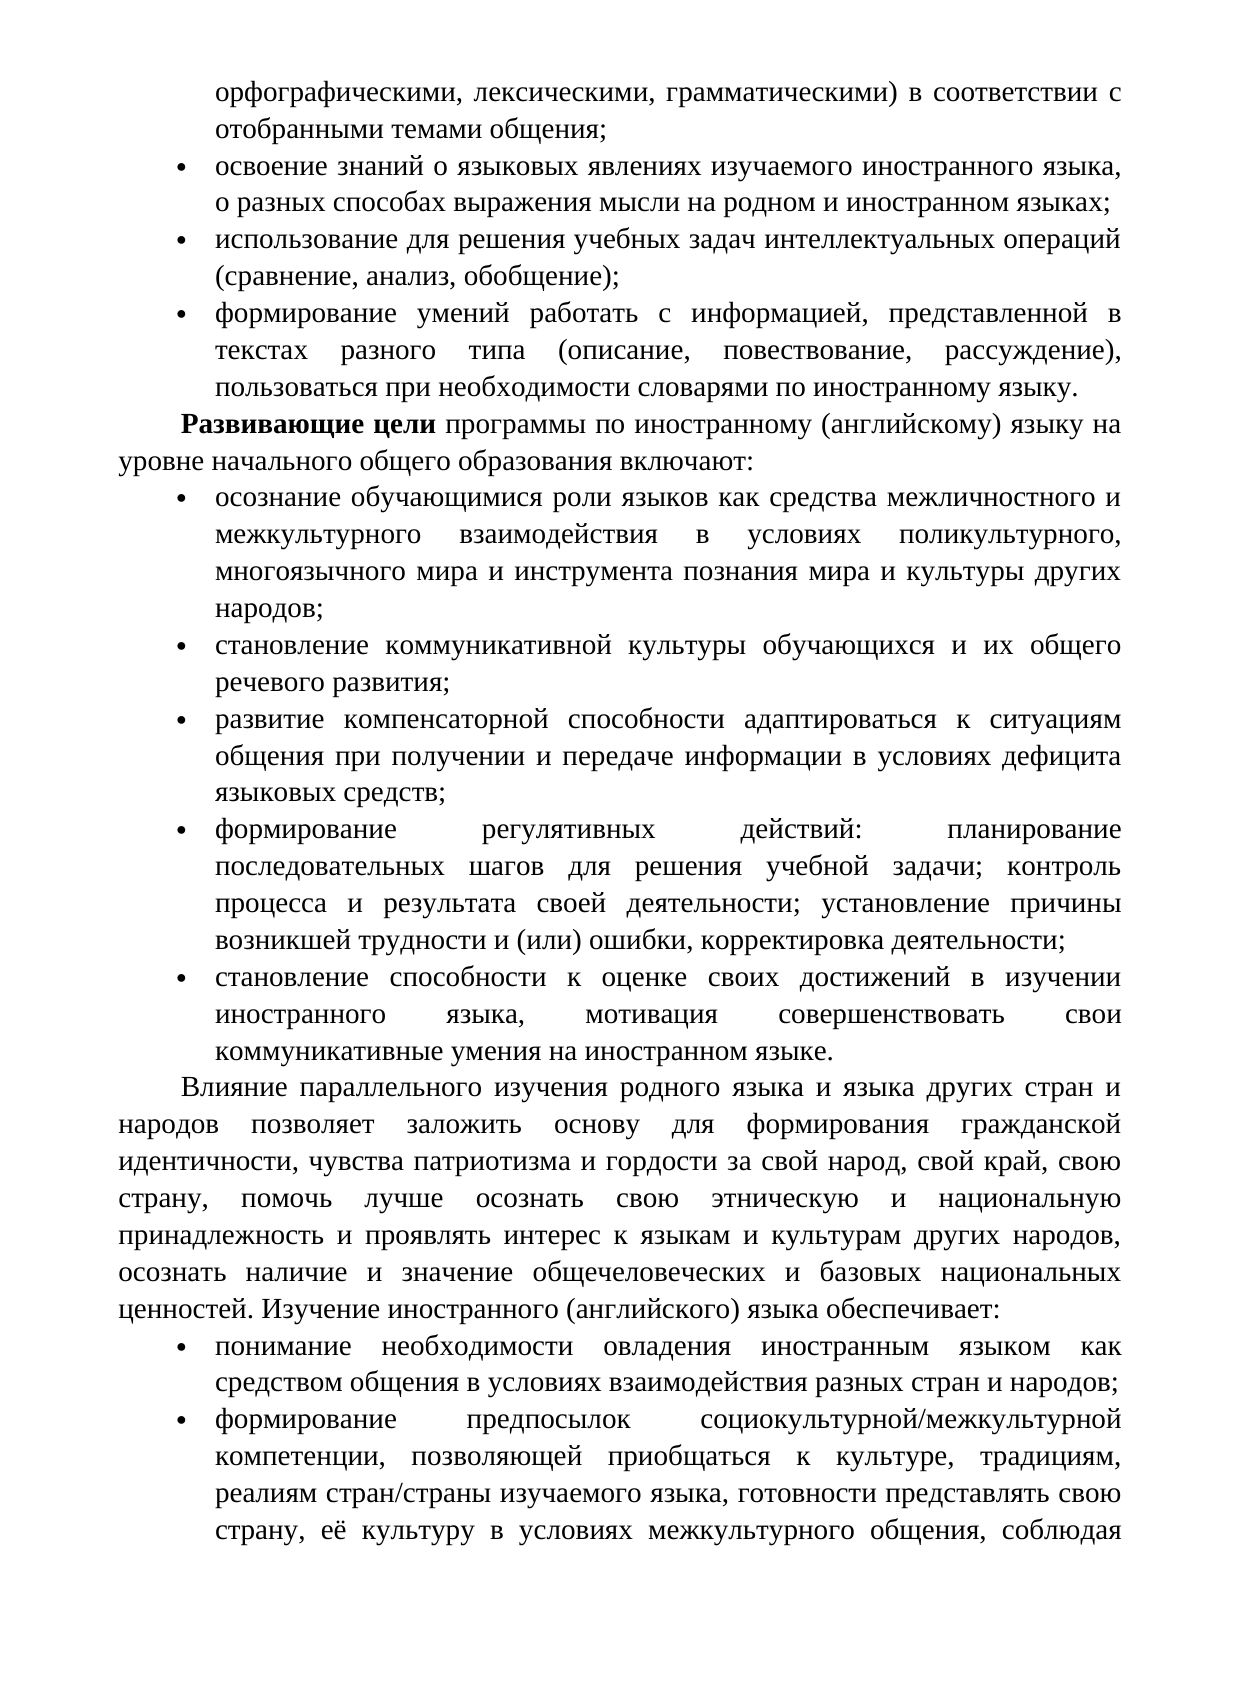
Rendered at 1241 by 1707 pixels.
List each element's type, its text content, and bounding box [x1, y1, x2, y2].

list формирование умений работать с информацией, представленной в текстах разного типа (описание, повествование, рассуждение), пользоваться при необходимости словарями по иностранному языку. [177, 295, 1122, 402]
list освоение знаний о языковых явлениях изучаемого иностранного языка, о разных способах выражения мысли на родном и иностранном языках; [177, 148, 1122, 218]
text Влияние параллельного изучения родного языка и языка других стран и народов позволяет заложить основу для формирования гражданской идентичности, чувства патриотизма и гордости за свой народ, свой край, свою страну, помочь лучше осознать свою этническую и национальную принадлежность и проявлять интерес к языкам и культурам других народов, осознать наличие и значение общечеловеческих и базовых национальных ценностей. Изучение иностранного (английского) языка обеспечивает: [118, 1069, 1122, 1324]
list становление способности к оценке своих достижений в изучении иностранного языка, мотивация совершенствовать свои коммуникативные умения на иностранном языке. [177, 959, 1122, 1066]
list становление коммуникативной культуры обучающихся и их общего речевого развития; [177, 627, 1122, 697]
list использование для решения учебных задач интеллектуальных операций (сравнение, анализ, обобщение); [177, 221, 1122, 292]
list осознание обучающимися роли языков как средства межличностного и межкультурного взаимодействия в условиях поликультурного, многоязычного мира и инструмента познания мира и культуры других народов; [177, 479, 1122, 624]
list развитие компенсаторной способности адаптироваться к ситуациям общения при получении и передаче информации в условиях дефицита языковых средств; [177, 701, 1122, 808]
text Развивающие цели программы по иностранному (английскому) языку на уровне начального общего образования включают: [118, 406, 1122, 476]
list понимание необходимости овладения иностранным языком как средством общения в условиях взаимодействия разных стран и народов; [177, 1328, 1122, 1398]
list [177, 1401, 1122, 1546]
list формирование регулятивных действий: планирование последовательных шагов для решения учебной задачи; контроль процесса и результата своей деятельности; установление причины возникшей трудности и (или) ошибки, корректировка деятельности; [177, 811, 1122, 956]
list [177, 74, 1122, 144]
